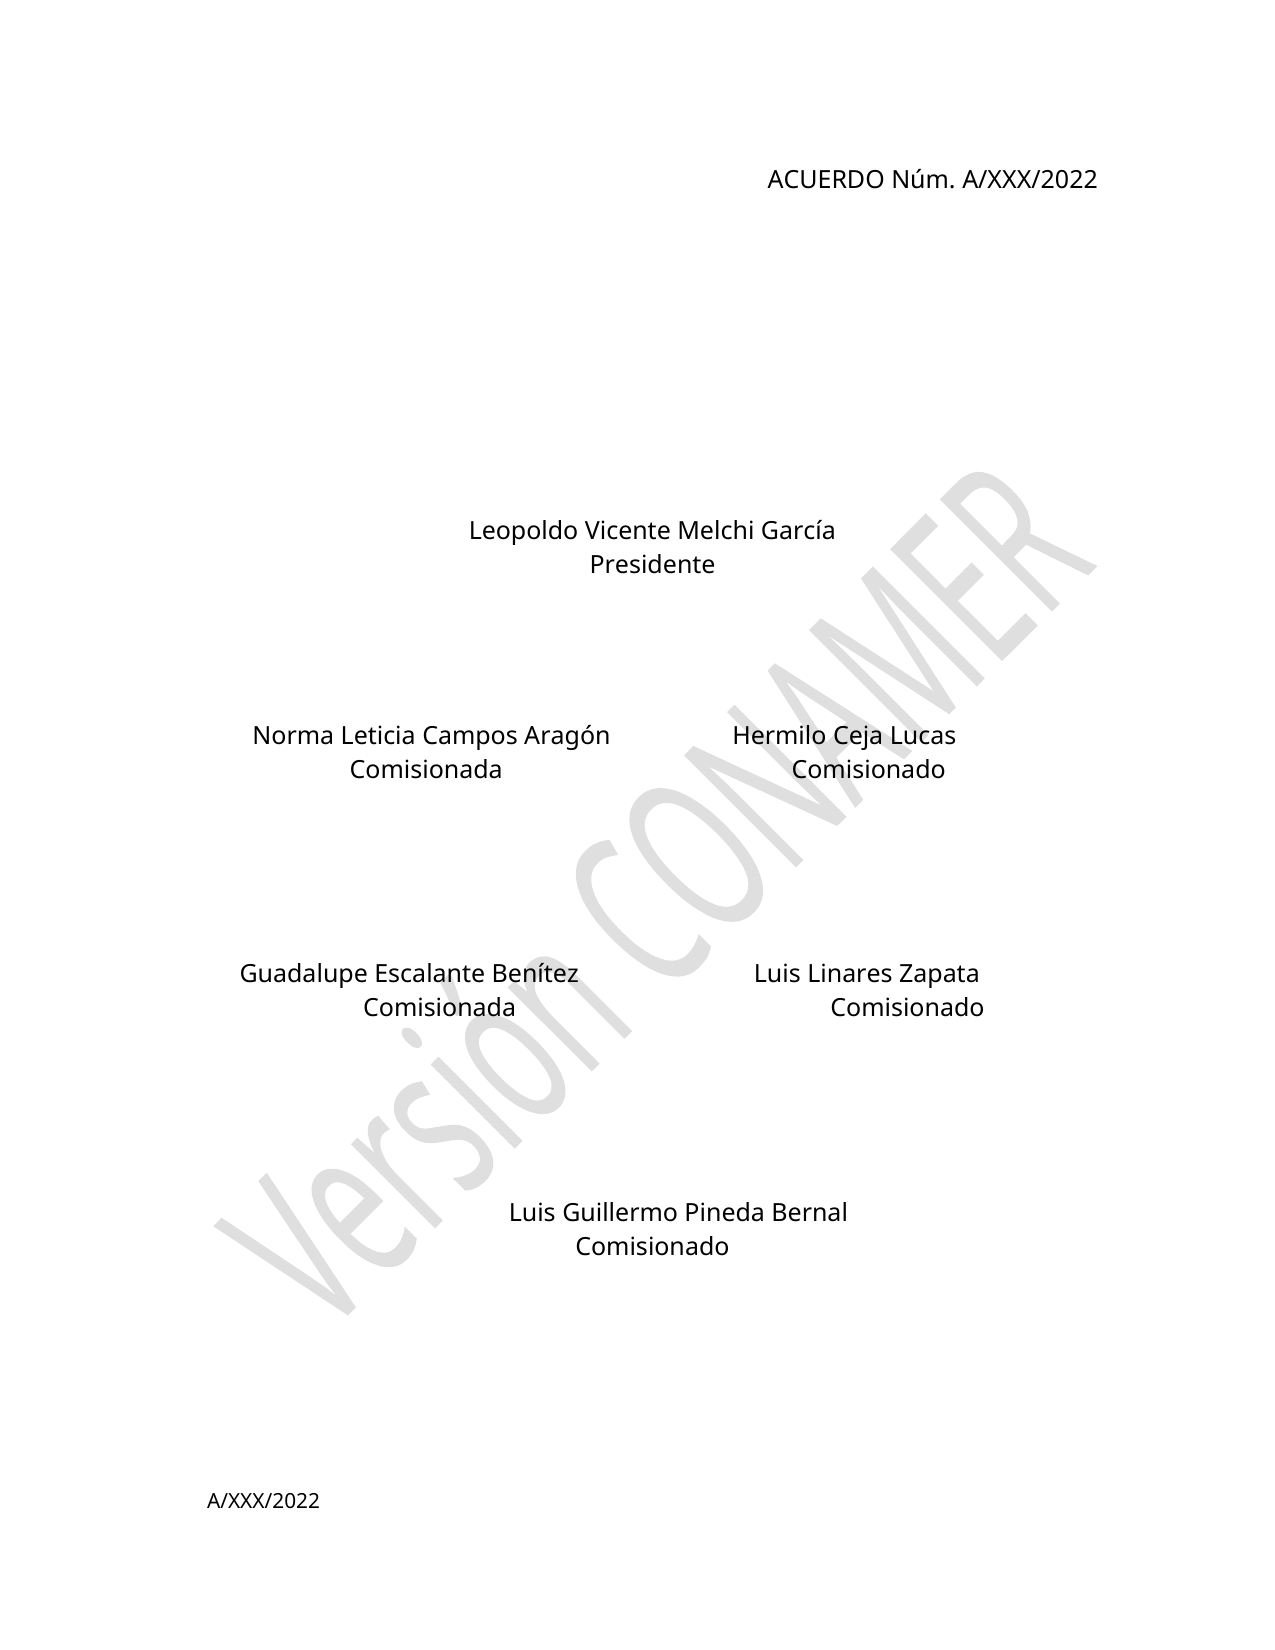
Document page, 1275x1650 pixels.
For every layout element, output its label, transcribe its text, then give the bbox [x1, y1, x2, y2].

text Leopoldo Vicente Melchi García [207, 513, 1098, 547]
text Comisionada Comisionado [207, 751, 1098, 785]
text Luis Guillermo Pineda Bernal [207, 1194, 1098, 1228]
text Comisionado [207, 1228, 1098, 1262]
text Presidente [207, 547, 1098, 581]
text Norma Leticia Campos Aragón Hermilo Ceja Lucas [207, 717, 1098, 751]
text Guadalupe Escalante Benítez Luis Linares Zapata [207, 956, 1098, 990]
text Comisionada Comisionado [207, 990, 1098, 1024]
